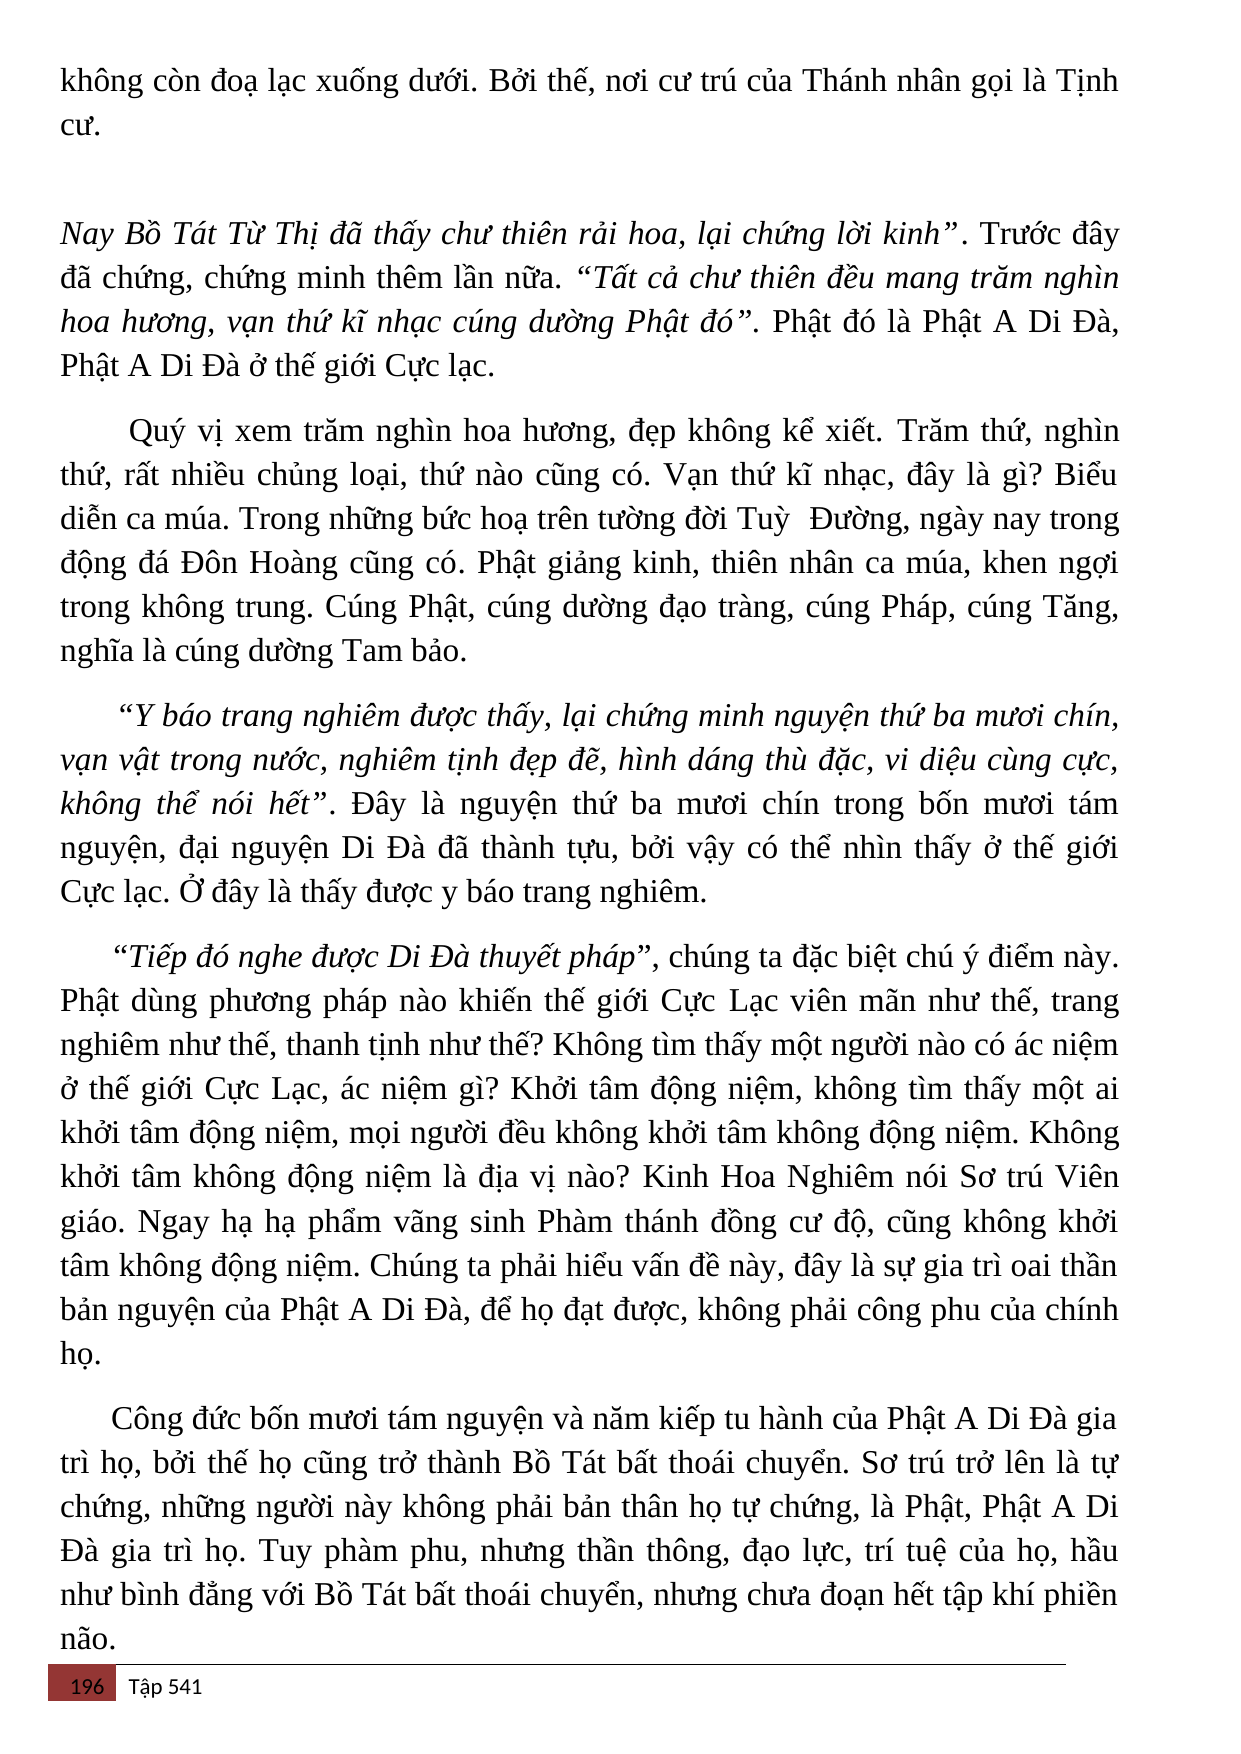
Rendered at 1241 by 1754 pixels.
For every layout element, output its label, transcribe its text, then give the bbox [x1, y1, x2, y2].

text Nay Bồ Tát Từ Thị đã thấy chư thiên rải hoa, lại chứng lời kinh”. Trước đây đã chứng, chứng minh thêm lần nữa. “Tất cả chư thiên đều mang trăm nghìn hoa hương, vạn thứ kĩ nhạc cúng dường Phật đó”. Phật đó là Phật A Di Đà, Phật A Di Đà ở thế giới Cực lạc. [60, 169, 1120, 383]
text “Y báo trang nghiêm được thấy, lại chứng minh nguyện thứ ba mươi chín, vạn vật trong nước, nghiêm tịnh đẹp đẽ, hình dáng thù đặc, vi diệu cùng cực, không thể nói hết”. Đây là nguyện thứ ba mươi chín trong bốn mươi tám nguyện, đại nguyện Di Đà đã thành tựu, bởi vậy có thể nhìn thấy ở thế giới Cực lạc. Ở đây là thấy được y báo trang nghiêm. [60, 695, 1120, 910]
text Quý vị xem trăm nghìn hoa hương, đẹp không kể xiết. Trăm thứ, nghìn thứ, rất nhiều chủng loại, thứ nào cũng có. Vạn thứ kĩ nhạc, đây là gì? Biểu diễn ca múa. Trong những bức hoạ trên tường đời Tuỳ Đường, ngày nay trong động đá Đôn Hoàng cũng có. Phật giảng kinh, thiên nhân ca múa, khen ngợi trong không trung. Cúng Phật, cúng dường đạo tràng, cúng Pháp, cúng Tăng, nghĩa là cúng dường Tam bảo. [60, 410, 1120, 669]
text “Tiếp đó nghe được Di Đà thuyết pháp”, chúng ta đặc biệt chú ý điểm này. Phật dùng phương pháp nào khiến thế giới Cực Lạc viên mãn như thế, trang nghiêm như thế, thanh tịnh như thế? Không tìm thấy một người nào có ác niệm ở thế giới Cực Lạc, ác niệm gì? Khởi tâm động niệm, không tìm thấy một ai khởi tâm động niệm, mọi người đều không khởi tâm không động niệm. Không khởi tâm không động niệm là địa vị nào? Kinh Hoa Nghiêm nói Sơ trú Viên giáo. Ngay hạ hạ phẩm vãng sinh Phàm thánh đồng cư độ, cũng không khởi tâm không động niệm. Chúng ta phải hiểu vấn đề này, đây là sự gia trì oai thần bản nguyện của Phật A Di Đà, để họ đạt được, không phải công phu của chính họ. [60, 936, 1120, 1371]
text Công đức bốn mươi tám nguyện và năm kiếp tu hành của Phật A Di Đà gia trì họ, bởi thế họ cũng trở thành Bồ Tát bất thoái chuyển. Sơ trú trở lên là tự chứng, những người này không phải bản thân họ tự chứng, là Phật, Phật A Di Đà gia trì họ. Tuy phàm phu, nhưng thần thông, đạo lực, trí tuệ của họ, hầu như bình đẳng với Bồ Tát bất thoái chuyển, nhưng chưa đoạn hết tập khí phiền não. [60, 1398, 1120, 1657]
